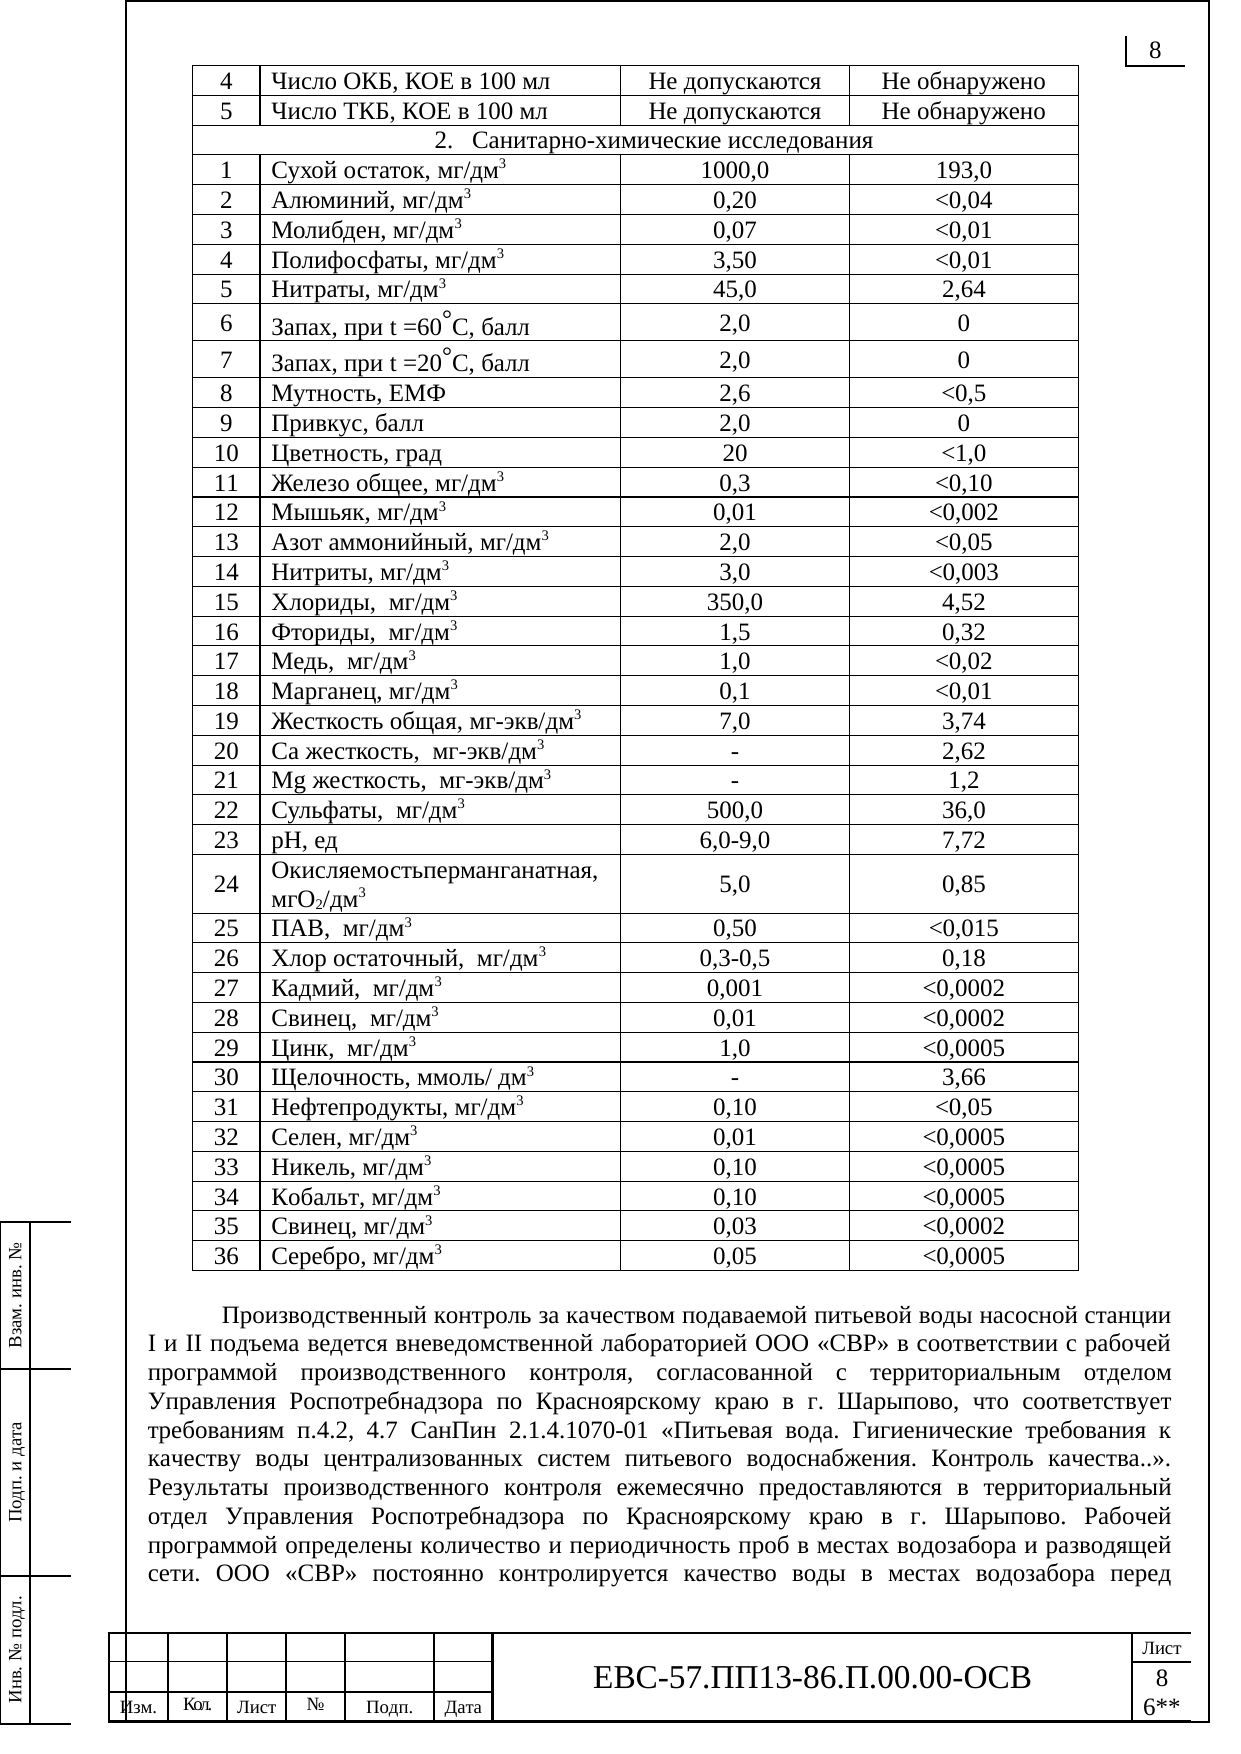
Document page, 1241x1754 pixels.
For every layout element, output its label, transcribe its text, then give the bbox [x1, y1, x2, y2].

table_cell Запах, при t =60°С, балл [261, 304, 620, 340]
table_cell 0,10 [621, 1092, 849, 1121]
table_cell Санитарно-химические исследования [193, 126, 1078, 154]
table_cell <0,0005 [850, 1033, 1078, 1061]
table_cell 1,2 [850, 766, 1078, 794]
table_cell 193,0 [850, 155, 1078, 184]
table_cell Привкус, балл [261, 408, 620, 437]
table_cell 33 [193, 1152, 259, 1181]
table_cell 15 [193, 587, 259, 616]
table_cell 9 [193, 408, 259, 437]
table_cell Не обнаружено [850, 66, 1078, 95]
table_cell 0,18 [850, 943, 1078, 972]
table_cell <0,02 [850, 646, 1078, 675]
table_cell 0,20 [621, 185, 849, 214]
table_cell 35 [193, 1211, 259, 1240]
table_cell 6,0-9,0 [621, 825, 849, 854]
table_cell <0,0005 [850, 1122, 1078, 1151]
table_cell Цветность, град [261, 438, 620, 467]
table_cell Не допускаются [621, 66, 849, 95]
table_cell Серебро, мг/дм3 [261, 1241, 620, 1270]
table_cell 7 [193, 341, 259, 377]
table_cell 0 [850, 341, 1078, 377]
table_cell <0,0005 [850, 1241, 1078, 1270]
table_cell 2 [193, 185, 259, 214]
table_cell 30 [193, 1063, 259, 1091]
table_cell Кобальт, мг/дм3 [261, 1182, 620, 1210]
table_cell 1,5 [621, 617, 849, 645]
table_cell 36 [193, 1241, 259, 1270]
table_cell 0,07 [621, 215, 849, 244]
table_cell 5 [193, 96, 259, 124]
table_cell <0,002 [850, 498, 1078, 526]
table_cell 3,66 [850, 1063, 1078, 1091]
table_cell 5 [193, 275, 259, 303]
table_cell <0,10 [850, 468, 1078, 496]
table_cell Селен, мг/дм3 [261, 1122, 620, 1151]
table_cell 1,0 [621, 1033, 849, 1061]
table_cell Молибден, мг/дм3 [261, 215, 620, 244]
table_cell Нитриты, мг/дм3 [261, 557, 620, 586]
table_cell 0,10 [621, 1182, 849, 1210]
table_cell 2,0 [621, 408, 849, 437]
table_cell <0,003 [850, 557, 1078, 586]
table_cell Полифосфаты, мг/дм3 [261, 245, 620, 273]
table_cell <0,01 [850, 676, 1078, 705]
table_cell <0,0005 [850, 1152, 1078, 1181]
table_cell 0,01 [621, 498, 849, 526]
table_cell 8 [193, 378, 259, 407]
table_cell 20 [621, 438, 849, 467]
table_cell 2,6 [621, 378, 849, 407]
table_cell 29 [193, 1033, 259, 1061]
table_cell 28 [193, 1003, 259, 1032]
table_cell 0 [850, 408, 1078, 437]
table_cell 25 [193, 914, 259, 942]
table_cell 17 [193, 646, 259, 675]
table_cell Медь, мг/дм3 [261, 646, 620, 675]
table_cell Свинец, мг/дм3 [261, 1003, 620, 1032]
table_cell 0,001 [621, 973, 849, 1002]
table_cell Сухой остаток, мг/дм3 [261, 155, 620, 184]
table_cell 7,0 [621, 706, 849, 735]
table_cell 27 [193, 973, 259, 1002]
table_cell <0,05 [850, 1092, 1078, 1121]
table_cell 0 [850, 304, 1078, 340]
table_cell Никель, мг/дм3 [261, 1152, 620, 1181]
table_cell 1000,0 [621, 155, 849, 184]
table_cell 45,0 [621, 275, 849, 303]
table_cell Mg жесткость, мг-экв/дм3 [261, 766, 620, 794]
table_cell 2,64 [850, 275, 1078, 303]
table_cell 0,05 [621, 1241, 849, 1270]
table_cell 10 [193, 438, 259, 467]
table_cell 34 [193, 1182, 259, 1210]
table_cell Не допускаются [621, 96, 849, 124]
table_cell ПАВ, мг/дм3 [261, 914, 620, 942]
table_cell Нефтепродукты, мг/дм3 [261, 1092, 620, 1121]
table_cell <0,5 [850, 378, 1078, 407]
table_cell 3,50 [621, 245, 849, 273]
table_cell <0,0002 [850, 973, 1078, 1002]
table_cell 2,0 [621, 341, 849, 377]
table_cell 31 [193, 1092, 259, 1121]
table_cell - [621, 1063, 849, 1091]
table_cell 4,52 [850, 587, 1078, 616]
table_cell - [621, 766, 849, 794]
table_cell Азот аммонийный, мг/дм3 [261, 527, 620, 556]
table_cell Мышьяк, мг/дм3 [261, 498, 620, 526]
table_cell - [621, 736, 849, 764]
table_cell 18 [193, 676, 259, 705]
table_cell 22 [193, 795, 259, 824]
table_cell 23 [193, 825, 259, 854]
table_cell 350,0 [621, 587, 849, 616]
table_cell Число ТКБ, КОЕ в 100 мл [261, 96, 620, 124]
table_cell 6 [193, 304, 259, 340]
table_cell 2,62 [850, 736, 1078, 764]
table_cell 5,0 [621, 855, 849, 912]
table_cell Не обнаружено [850, 96, 1078, 124]
table_cell 26 [193, 943, 259, 972]
table_cell Окисляемостьперманганатная, мгО2/дм3 [261, 855, 620, 912]
table_cell 0,3-0,5 [621, 943, 849, 972]
table_cell 0,32 [850, 617, 1078, 645]
table_cell 7,72 [850, 825, 1078, 854]
table_cell рН, ед [261, 825, 620, 854]
table_cell 36,0 [850, 795, 1078, 824]
table_cell 14 [193, 557, 259, 586]
table_cell <0,0005 [850, 1182, 1078, 1210]
table_cell Нитраты, мг/дм3 [261, 275, 620, 303]
table_cell 21 [193, 766, 259, 794]
table_cell 0,50 [621, 914, 849, 942]
table_cell Щелочность, ммоль/ дм3 [261, 1063, 620, 1091]
table_cell <0,04 [850, 185, 1078, 214]
table_cell 2,0 [621, 304, 849, 340]
table_cell Железо общее, мг/дм3 [261, 468, 620, 496]
table_cell 500,0 [621, 795, 849, 824]
table_cell Цинк, мг/дм3 [261, 1033, 620, 1061]
table_cell <0,0002 [850, 1003, 1078, 1032]
table_cell <0,0002 [850, 1211, 1078, 1240]
table_cell 0,1 [621, 676, 849, 705]
table_cell 4 [193, 66, 259, 95]
table_cell Жесткость общая, мг-экв/дм3 [261, 706, 620, 735]
table_cell Сульфаты, мг/дм3 [261, 795, 620, 824]
table_cell 1,0 [621, 646, 849, 675]
table_cell Кадмий, мг/дм3 [261, 973, 620, 1002]
table_cell Хлор остаточный, мг/дм3 [261, 943, 620, 972]
table_cell Алюминий, мг/дм3 [261, 185, 620, 214]
table_cell 24 [193, 855, 259, 912]
table_cell <0,01 [850, 215, 1078, 244]
table_cell 20 [193, 736, 259, 764]
table_cell Число ОКБ, КОЕ в 100 мл [261, 66, 620, 95]
table_cell 3,74 [850, 706, 1078, 735]
table_cell Фториды, мг/дм3 [261, 617, 620, 645]
table_cell 19 [193, 706, 259, 735]
table_cell 0,85 [850, 855, 1078, 912]
table_cell 16 [193, 617, 259, 645]
table_cell Запах, при t =20°С, балл [261, 341, 620, 377]
table_cell Марганец, мг/дм3 [261, 676, 620, 705]
table_cell <0,05 [850, 527, 1078, 556]
table_cell <1,0 [850, 438, 1078, 467]
table_cell 1 [193, 155, 259, 184]
table_cell 3 [193, 215, 259, 244]
table_cell 0,01 [621, 1003, 849, 1032]
table_cell <0,015 [850, 914, 1078, 942]
table_cell Ca жесткость, мг-экв/дм3 [261, 736, 620, 764]
table_cell 4 [193, 245, 259, 273]
table_cell 0,01 [621, 1122, 849, 1151]
table_cell 3,0 [621, 557, 849, 586]
table_cell 32 [193, 1122, 259, 1151]
table_cell Хлориды, мг/дм3 [261, 587, 620, 616]
table_cell 12 [193, 498, 259, 526]
table_cell Свинец, мг/дм3 [261, 1211, 620, 1240]
table_cell 11 [193, 468, 259, 496]
table_cell <0,01 [850, 245, 1078, 273]
table_cell 0,10 [621, 1152, 849, 1181]
table_cell 0,3 [621, 468, 849, 496]
table_cell 2,0 [621, 527, 849, 556]
table_cell Мутность, ЕМФ [261, 378, 620, 407]
table_cell 13 [193, 527, 259, 556]
table_cell 0,03 [621, 1211, 849, 1240]
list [148, 1300, 1172, 1587]
